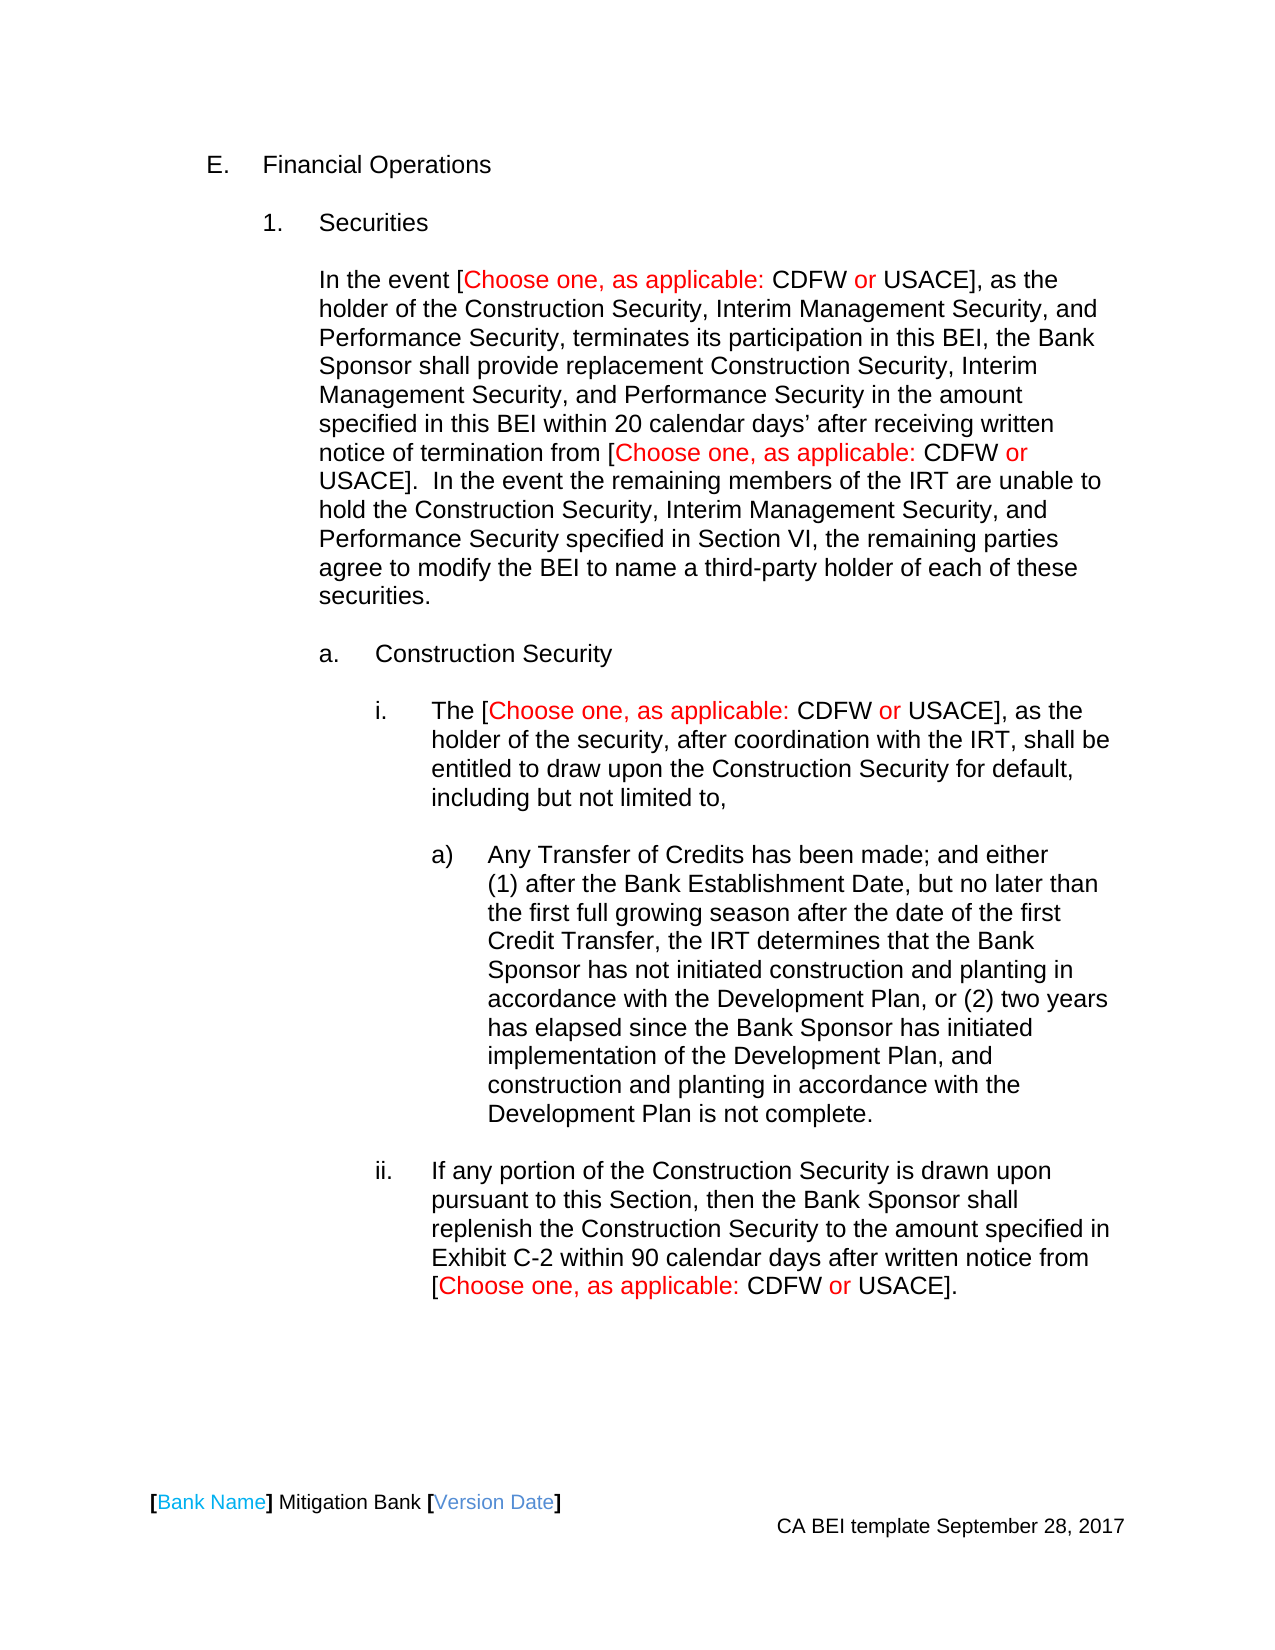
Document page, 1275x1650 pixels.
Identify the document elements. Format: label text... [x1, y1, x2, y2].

text In the event [Choose one, as applicable: CDFW or USACE], as the holder of the Construction Security, Interim Management Security, and Performance Security, terminates its participation in this BEI, the Bank Sponsor shall provide replacement Construction Security, Interim Management Security, and Performance Security in the amount specified in this BEI within 20 calendar days’ after receiving written notice of termination from [Choose one, as applicable: CDFW or USACE]. In the event the remaining members of the IRT are unable to hold the Construction Security, Interim Management Security, and Performance Security specified in Section VI, the remaining parties agree to modify the BEI to name a third-party holder of each of these securities. [319, 265, 1125, 610]
list Securities [262, 207, 1125, 236]
subtitle Financial Operations [206, 150, 1125, 179]
list If any portion of the Construction Security is drawn upon pursuant to this Section, then the Bank Sponsor shall replenish the Construction Security to the amount specified in Exhibit C-2 within 90 calendar days after written notice from [Choose one, as applicable: CDFW or USACE]. [375, 1156, 1125, 1300]
list Construction Security [319, 639, 1125, 667]
list The [Choose one, as applicable: CDFW or USACE], as the holder of the security, after coordination with the IRT, shall be entitled to draw upon the Construction Security for default, including but not limited to, [375, 696, 1125, 811]
list Any Transfer of Credits has been made; and either (1) after the Bank Establishment Date, but no later than the first full growing season after the date of the first Credit Transfer, the IRT determines that the Bank Sponsor has not initiated construction and planting in accordance with the Development Plan, or (2) two years has elapsed since the Bank Sponsor has initiated implementation of the Development Plan, and construction and planting in accordance with the Development Plan is not complete. [431, 840, 1125, 1127]
